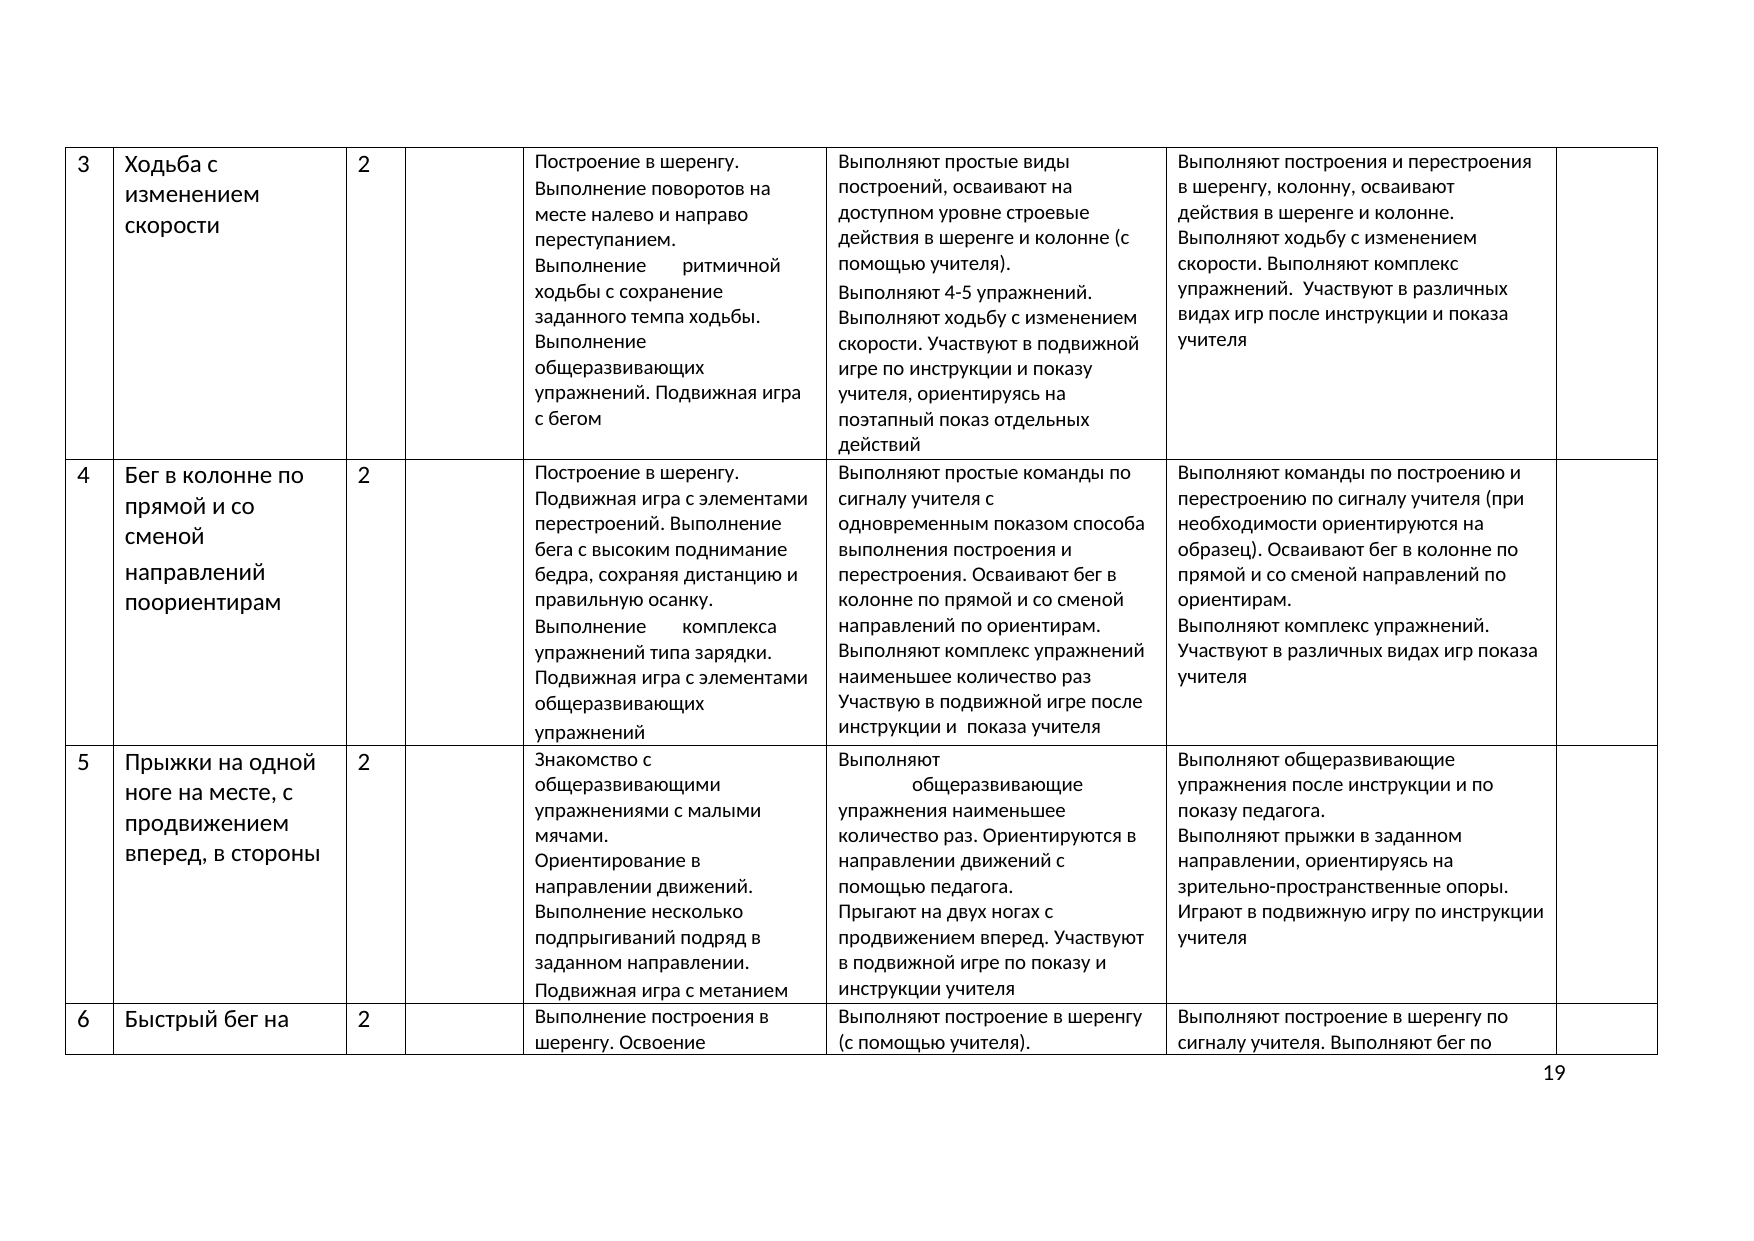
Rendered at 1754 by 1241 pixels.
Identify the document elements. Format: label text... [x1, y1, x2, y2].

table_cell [114, 1004, 346, 1054]
table_cell Выполняют общеразвивающие упражнения после инструкции и по показу педагога. Выполняют прыжки в заданном направлении, ориентируясь на зрительно-пространственные опоры. Играют в подвижную игру по инструкции учителя [1167, 746, 1556, 1002]
table_cell [406, 148, 523, 458]
table_cell Выполняют построения и перестроения в шеренгу, колонну, осваивают действия в шеренге и колонне. Выполняют ходьбу с изменением скорости. Выполняют комплекс упражнений. Участвуют в различных видах игр после инструкции и показа учителя [1167, 148, 1556, 458]
table_cell 2 [347, 1004, 405, 1054]
table_cell Бег в колонне по прямой и со сменой направлений поориентирам [114, 460, 346, 745]
table_cell Знакомство с общеразвивающими упражнениями с малыми мячами. Ориентирование в направлении движений. Выполнение несколько подпрыгиваний подряд в заданном направлении. Подвижная игра с метанием [524, 746, 826, 1002]
table_cell [1557, 746, 1657, 1002]
table_cell 2 [347, 746, 405, 1002]
table_cell 6 [66, 1004, 113, 1054]
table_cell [524, 1004, 826, 1054]
table_cell 3 [66, 148, 113, 458]
table_cell [1557, 460, 1657, 745]
table_cell Ходьба с изменением скорости [114, 148, 346, 458]
table_cell [406, 1004, 523, 1054]
table_cell 5 [66, 746, 113, 1002]
table_cell [406, 460, 523, 745]
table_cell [827, 1004, 1166, 1054]
table_cell Прыжки на одной ноге на месте, с продвижением вперед, в стороны [114, 746, 346, 1002]
table_cell Построение в шеренгу. Выполнение поворотов на месте налево и направо переступанием. Выполнение ритмичной ходьбы с сохранение заданного темпа ходьбы. Выполнение общеразвивающих упражнений. Подвижная игра с бегом [524, 148, 826, 458]
table_cell 4 [66, 460, 113, 745]
table_cell [1557, 148, 1657, 458]
table_cell Построение в шеренгу. Подвижная игра с элементами перестроений. Выполнение бега с высоким поднимание бедра, сохраняя дистанцию и правильную осанку. Выполнение комплекса упражнений типа зарядки. Подвижная игра с элементами общеразвивающих упражнений [524, 460, 826, 745]
table_cell Выполняют простые виды построений, осваивают на доступном уровне строевые действия в шеренге и колонне (с помощью учителя). Выполняют 4-5 упражнений. Выполняют ходьбу с изменением скорости. Участвуют в подвижной игре по инструкции и показу учителя, ориентируясь на поэтапный показ отдельных действий [827, 148, 1166, 458]
table_cell Выполняют команды по построению и перестроению по сигналу учителя (при необходимости ориентируются на образец). Осваивают бег в колонне по прямой и со сменой направлений по ориентирам. Выполняют комплекс упражнений. Участвуют в различных видах игр показа учителя [1167, 460, 1556, 745]
table_cell [1557, 1004, 1657, 1054]
table_cell Выполняют общеразвивающие упражнения наименьшее количество раз. Ориентируются в направлении движений с помощью педагога. Прыгают на двух ногах с продвижением вперед. Участвуют в подвижной игре по показу и инструкции учителя [827, 746, 1166, 1002]
table_cell 2 [347, 460, 405, 745]
table_cell [406, 746, 523, 1002]
table_cell Выполняют простые команды по сигналу учителя с одновременным показом способа выполнения построения и перестроения. Осваивают бег в колонне по прямой и со сменой направлений по ориентирам. Выполняют комплекс упражнений наименьшее количество раз Участвую в подвижной игре после инструкции и показа учителя [827, 460, 1166, 745]
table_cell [1167, 1004, 1556, 1054]
table_cell 2 [347, 148, 405, 458]
